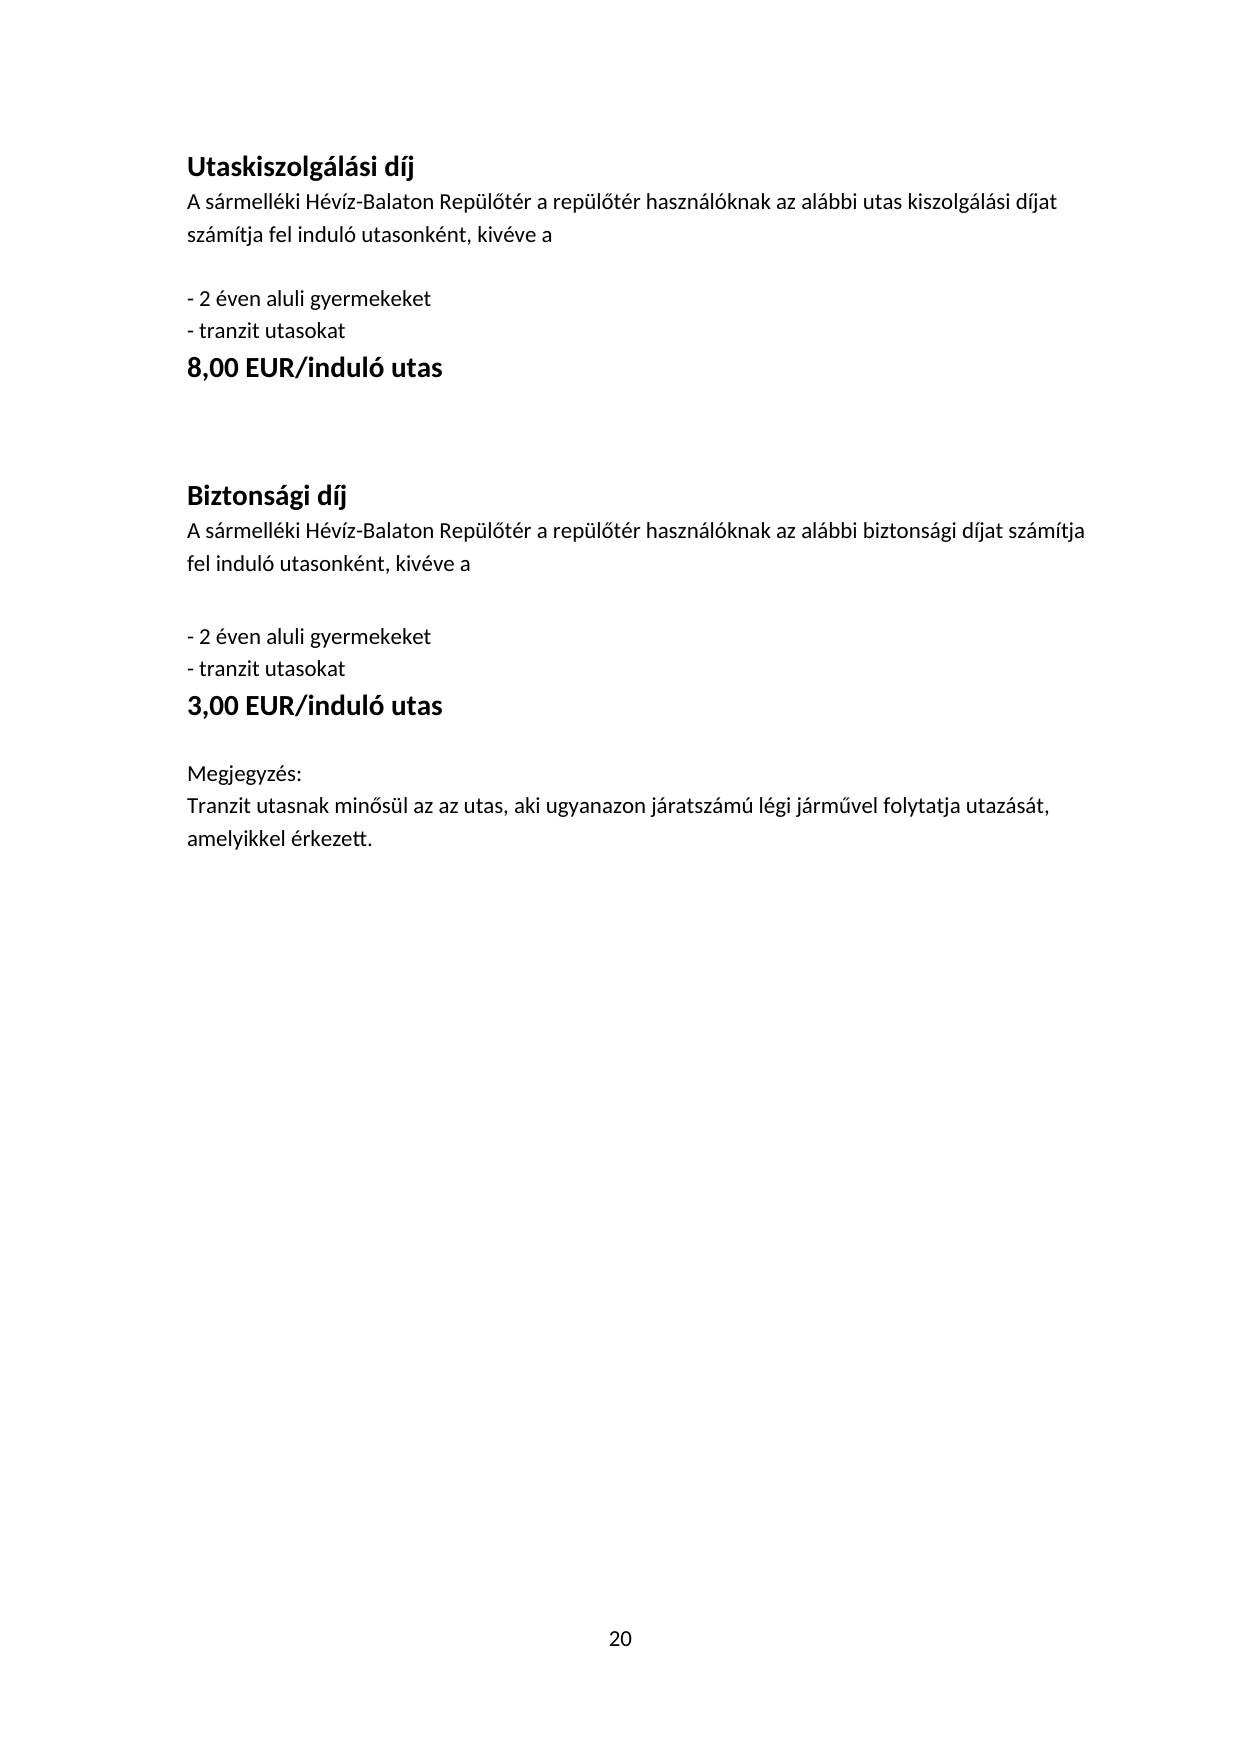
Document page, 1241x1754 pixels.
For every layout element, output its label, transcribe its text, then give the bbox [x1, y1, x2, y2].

text Biztonsági díj A sármelléki Hévíz-Balaton Repülőtér a repülőtér használóknak az alábbi biztonsági díjat számítja fel induló utasonként, kivéve a - 2 éven aluli gyermekeket - tranzit utasokat 3,00 EUR/induló utas Megjegyzés: Tranzit utasnak minősül az az utas, aki ugyanazon járatszámú légi járművel folytatja utazását, amelyikkel érkezett. [187, 411, 1092, 884]
text Utaskiszolgálási díj A sármelléki Hévíz-Balaton Repülőtér a repülőtér használóknak az alábbi utas kiszolgálási díjat számítja fel induló utasonként, kivéve a - 2 éven aluli gyermekeket - tranzit utasokat 8,00 EUR/induló utas [187, 148, 1092, 385]
